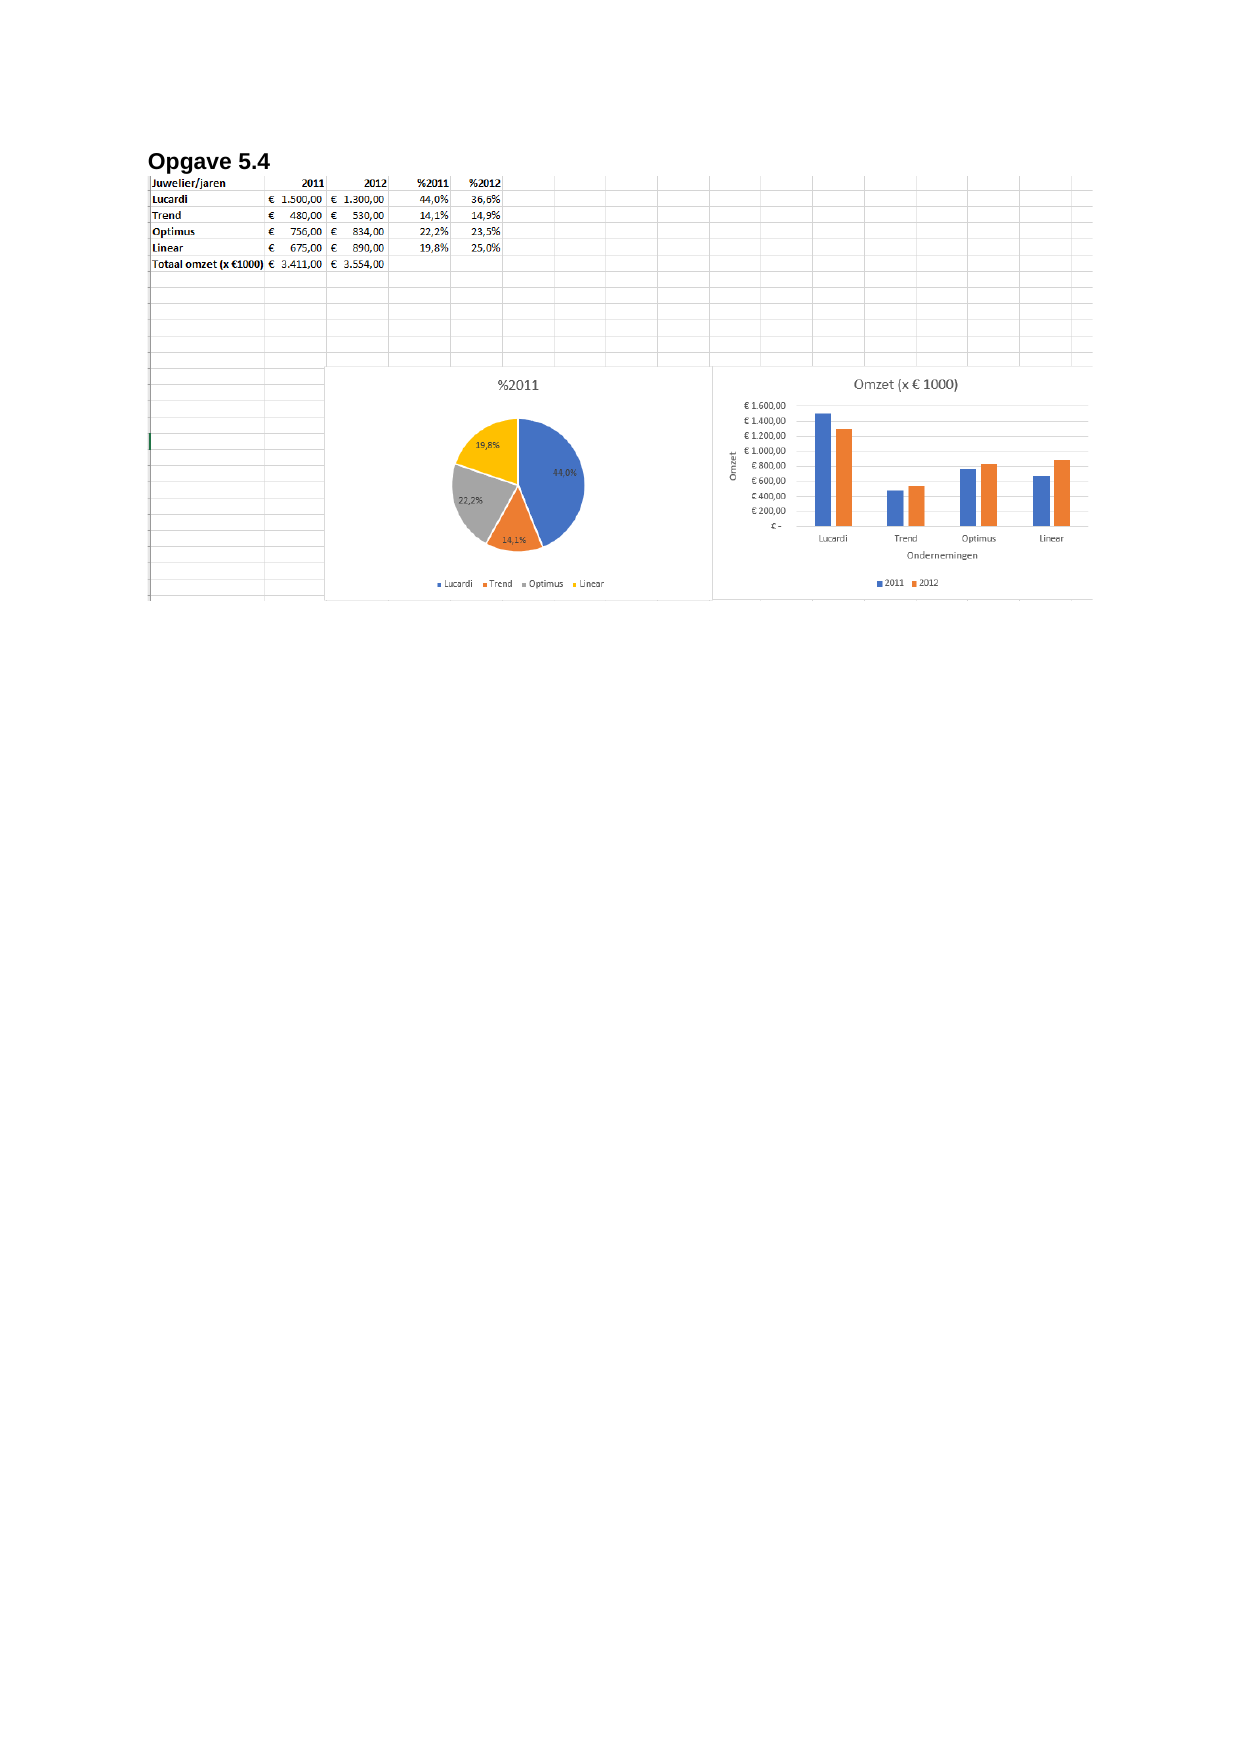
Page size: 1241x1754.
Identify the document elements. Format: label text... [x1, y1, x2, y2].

picture [147, 176, 1093, 601]
text Opgave 5.4 [148, 148, 1093, 174]
